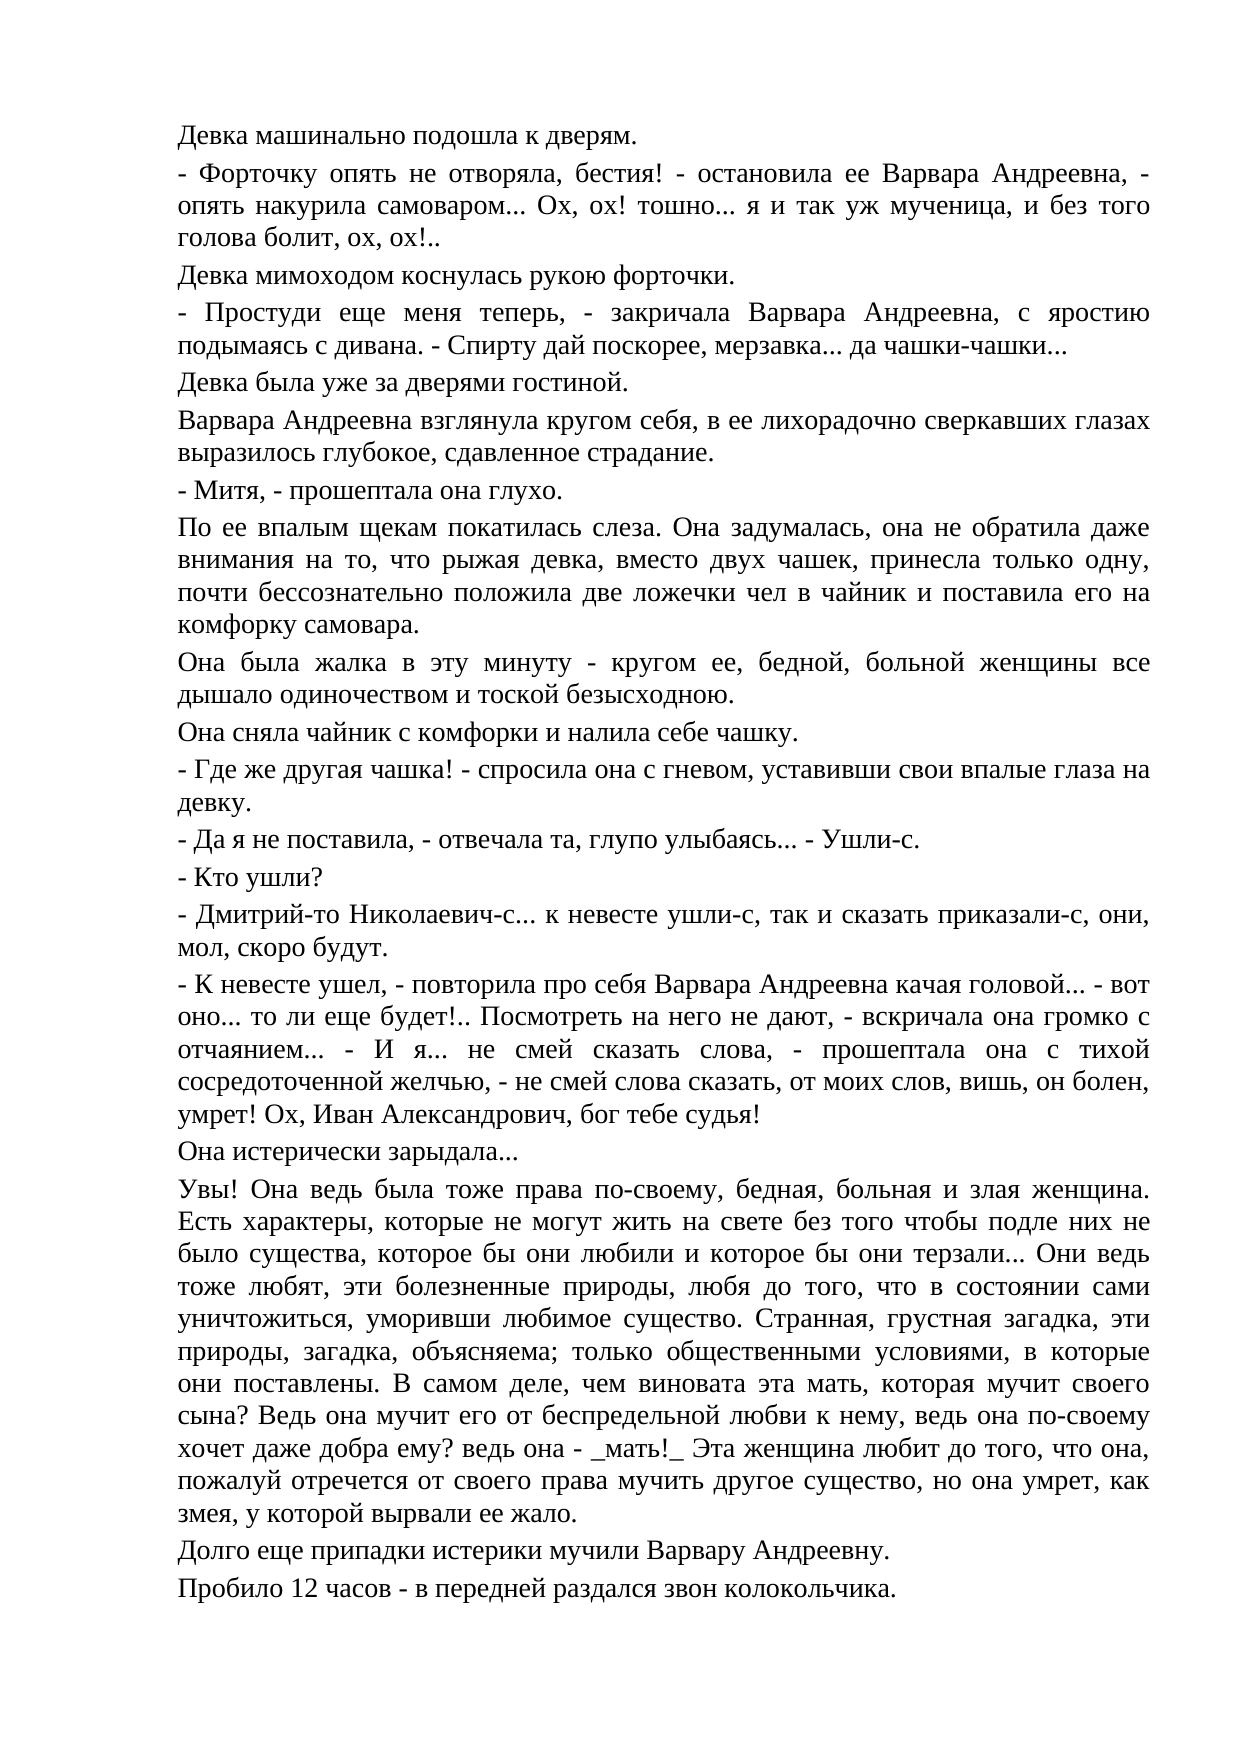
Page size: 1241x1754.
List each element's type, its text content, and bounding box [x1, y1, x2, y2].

text Она истерически зарыдала... [177, 1134, 1152, 1167]
text - Простуди еще меня теперь, - закричала Варвара Андреевна, с яростию подымаясь с дивана. - Спирту дай поскорее, мерзавка... да чашки-чашки... [177, 295, 1152, 360]
text Увы! Она ведь была тоже права по-своему, бедная, больная и злая женщина. Есть характеры, которые не могут жить на свете без того чтобы подле них не было существа, которое бы они любили и которое бы они терзали... Они ведь тоже любят, эти болезненные природы, любя до того, что в состоянии сами уничтожиться, уморивши любимое существо. Странная, грустная загадка, эти природы, загадка, объясняема; только общественными условиями, в которые они поставлены. В самом деле, чем виновата эта мать, которая мучит своего сына? Ведь она мучит его от беспредельной любви к нему, ведь она по-своему хочет даже добра ему? ведь она - _мать!_ Эта женщина любит до того, что она, пожалуй отречется от своего права мучить другое существо, но она умрет, как змея, у которой вырвали ее жало. [177, 1172, 1152, 1528]
text Долго еще припадки истерики мучили Варвару Андреевну. [177, 1533, 1152, 1566]
text Девка была уже за дверями гостиной. [177, 365, 1152, 398]
text - Да я не поставила, - отвечала та, глупо улыбаясь... - Ушли-с. [177, 822, 1152, 854]
text - Дмитрий-то Николаевич-с... к невесте ушли-с, так и сказать приказали-с, они, мол, скоро будут. [177, 897, 1152, 962]
text Она сняла чайник с комфорки и налила себе чашку. [177, 715, 1152, 747]
text Она была жалка в эту минуту - кругом ее, бедной, больной женщины все дышало одиночеством и тоской безысходною. [177, 645, 1152, 710]
text Пробило 12 часов - в передней раздался звон колокольчика. [177, 1571, 1152, 1603]
text Варвара Андреевна взглянула кругом себя, в ее лихорадочно сверкавших глазах выразилось глубокое, сдавленное страдание. [177, 403, 1152, 468]
text По ее впалым щекам покатилась слеза. Она задумалась, она не обратила даже внимания на то, что рыжая девка, вместо двух чашек, принесла только одну, почти бессознательно положила две ложечки чел в чайник и поставила его на комфорку самовара. [177, 510, 1152, 640]
text - Форточку опять не отворяла, бестия! - остановила ее Варвара Андреевна, - опять накурила самоваром... Ох, ох! тошно... я и так уж мученица, и без того голова болит, ох, ох!.. [177, 156, 1152, 253]
text Девка мимоходом коснулась рукою форточки. [177, 258, 1152, 290]
text - Митя, - прошептала она глухо. [177, 473, 1152, 505]
text - Кто ушли? [177, 860, 1152, 892]
text Девка машинально подошла к дверям. [177, 118, 1152, 151]
text - К невесте ушел, - повторила про себя Варвара Андреевна качая головой... - вот оно... то ли еще будет!.. Посмотреть на него не дают, - вскричала она громко с отчаянием... - И я... не смей сказать слова, - прошептала она с тихой сосредоточенной желчью, - не смей слова сказать, от моих слов, вишь, он болен, умрет! Ох, Иван Александрович, бог тебе судья! [177, 967, 1152, 1129]
text - Где же другая чашка! - спросила она с гневом, уставивши свои впалые глаза на девку. [177, 752, 1152, 817]
